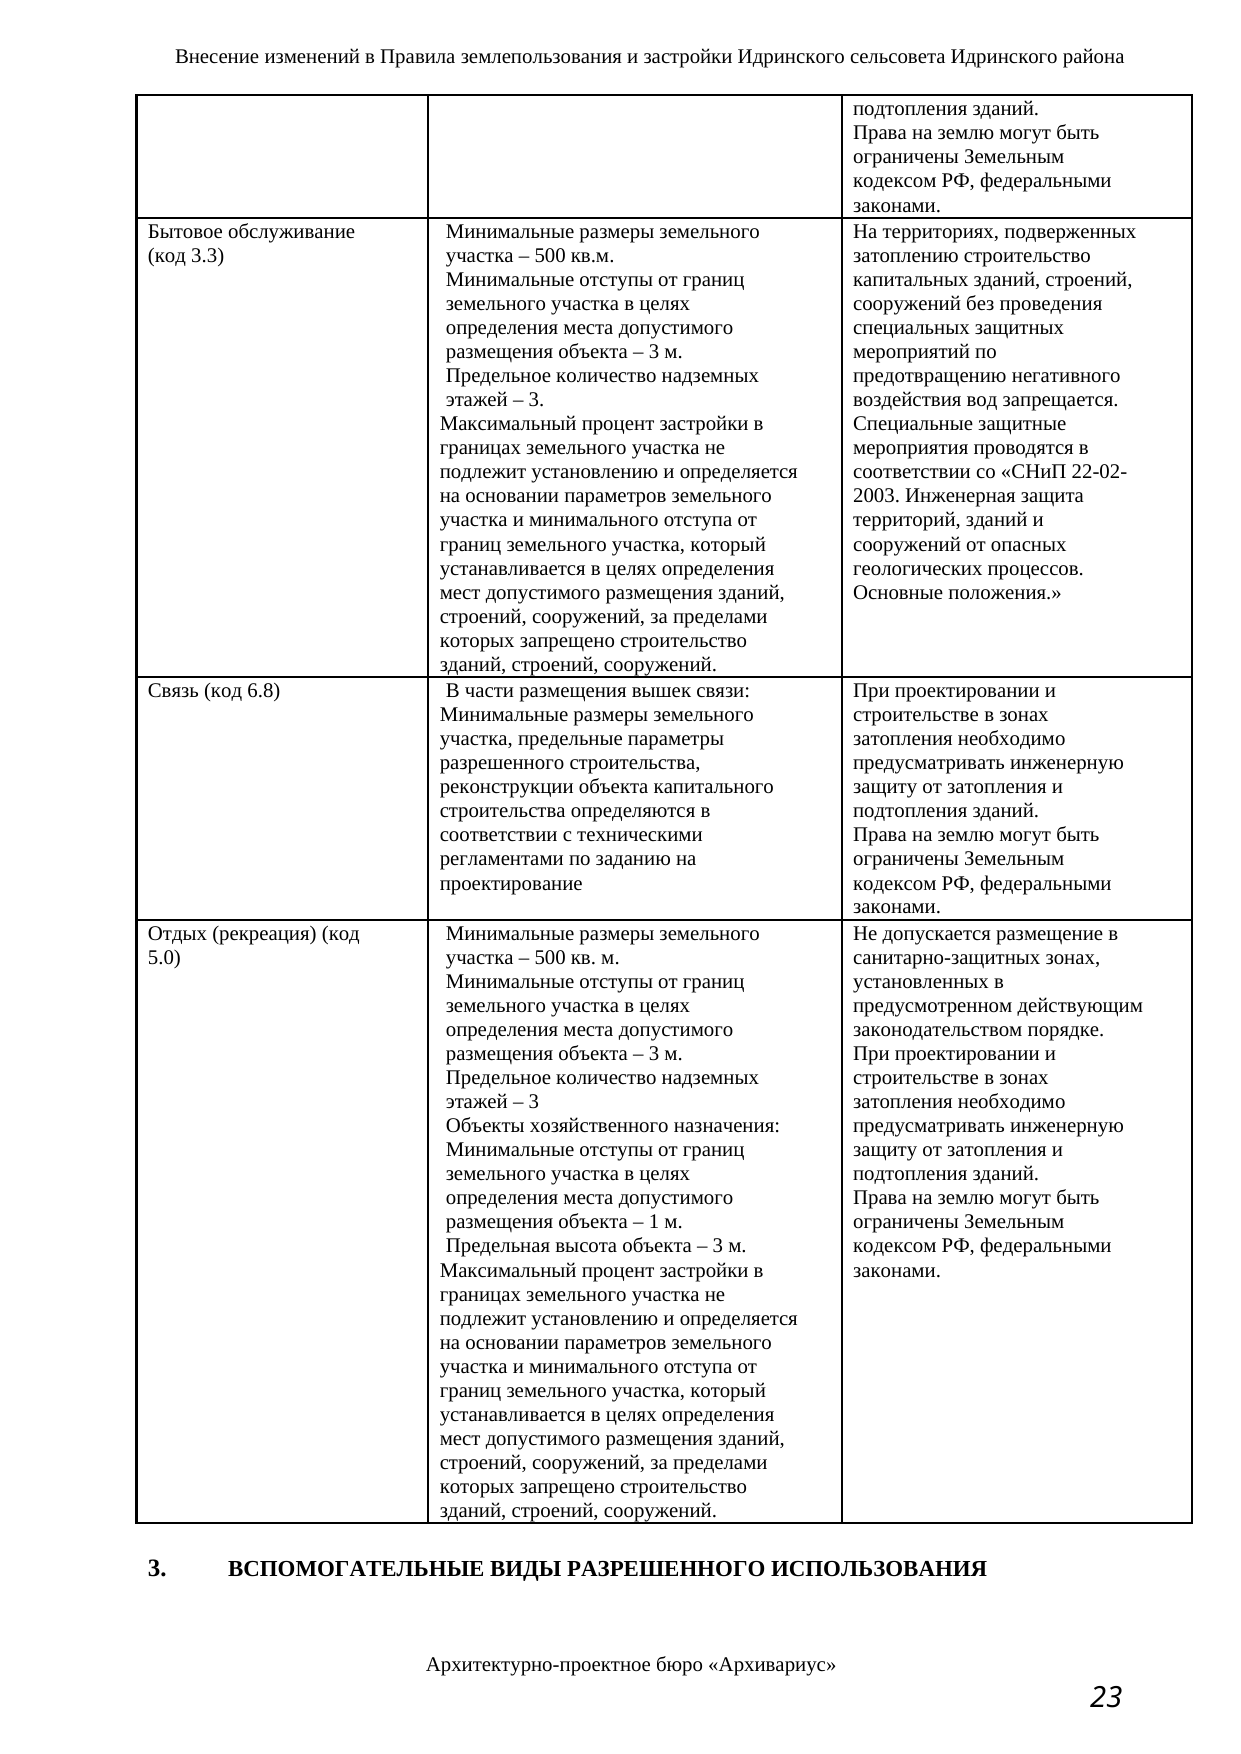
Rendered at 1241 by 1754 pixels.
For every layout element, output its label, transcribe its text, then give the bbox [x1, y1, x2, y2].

table_cell Минимальные размеры земельного участка – 500 кв. м. Минимальные отступы от границ земельного участка в целях определения места допустимого размещения объекта – 3 м. Предельное количество надземных этажей – 3 Объекты хозяйственного назначения: Минимальные отступы от границ земельного участка в целях определения места допустимого размещения объекта – 1 м. Предельная высота объекта – 3 м. Максимальный процент застройки в границах земельного участка не подлежит установлению и определяется на основании параметров земельного участка и минимального отступа от границ земельного участка, который устанавливается в целях определения мест допустимого размещения зданий, строений, сооружений, за пределами которых запрещено строительство зданий, строений, сооружений. [429, 921, 841, 1522]
table_cell В части размещения вышек связи: Минимальные размеры земельного участка, предельные параметры разрешенного строительства, реконструкции объекта капитального строительства определяются в соответствии с техническими регламентами по заданию на проектирование [429, 678, 841, 918]
list ВСПОМОГАТЕЛЬНЫЕ ВИДЫ РАЗРЕШЕННОГО ИСПОЛЬЗОВАНИЯ [148, 1553, 1152, 1582]
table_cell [843, 96, 1191, 217]
table_cell Не допускается размещение в санитарно-защитных зонах, установленных в предусмотренном действующим законодательством порядке. При проектировании и строительстве в зонах затопления необходимо предусматривать инженерную защиту от затопления и подтопления зданий. Права на землю могут быть ограничены Земельным кодексом РФ, федеральными законами. [843, 921, 1191, 1522]
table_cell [138, 96, 427, 217]
table_cell Отдых (рекреация) (код 5.0) [138, 921, 427, 1522]
table_cell Связь (код 6.8) [138, 678, 427, 918]
table_cell На территориях, подверженных затоплению строительство капитальных зданий, строений, сооружений без проведения специальных защитных мероприятий по предотвращению негативного воздействия вод запрещается. Специальные защитные мероприятия проводятся в соответствии со «СНиП 22-02-2003. Инженерная защита территорий, зданий и сооружений от опасных геологических процессов. Основные положения.» [843, 219, 1191, 676]
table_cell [429, 96, 841, 217]
table_cell Бытовое обслуживание (код 3.3) [138, 219, 427, 676]
table_cell Минимальные размеры земельного участка – 500 кв.м. Минимальные отступы от границ земельного участка в целях определения места допустимого размещения объекта – 3 м. Предельное количество надземных этажей – 3. Максимальный процент застройки в границах земельного участка не подлежит установлению и определяется на основании параметров земельного участка и минимального отступа от границ земельного участка, который устанавливается в целях определения мест допустимого размещения зданий, строений, сооружений, за пределами которых запрещено строительство зданий, строений, сооружений. [429, 219, 841, 676]
table_cell При проектировании и строительстве в зонах затопления необходимо предусматривать инженерную защиту от затопления и подтопления зданий. Права на землю могут быть ограничены Земельным кодексом РФ, федеральными законами. [843, 678, 1191, 918]
